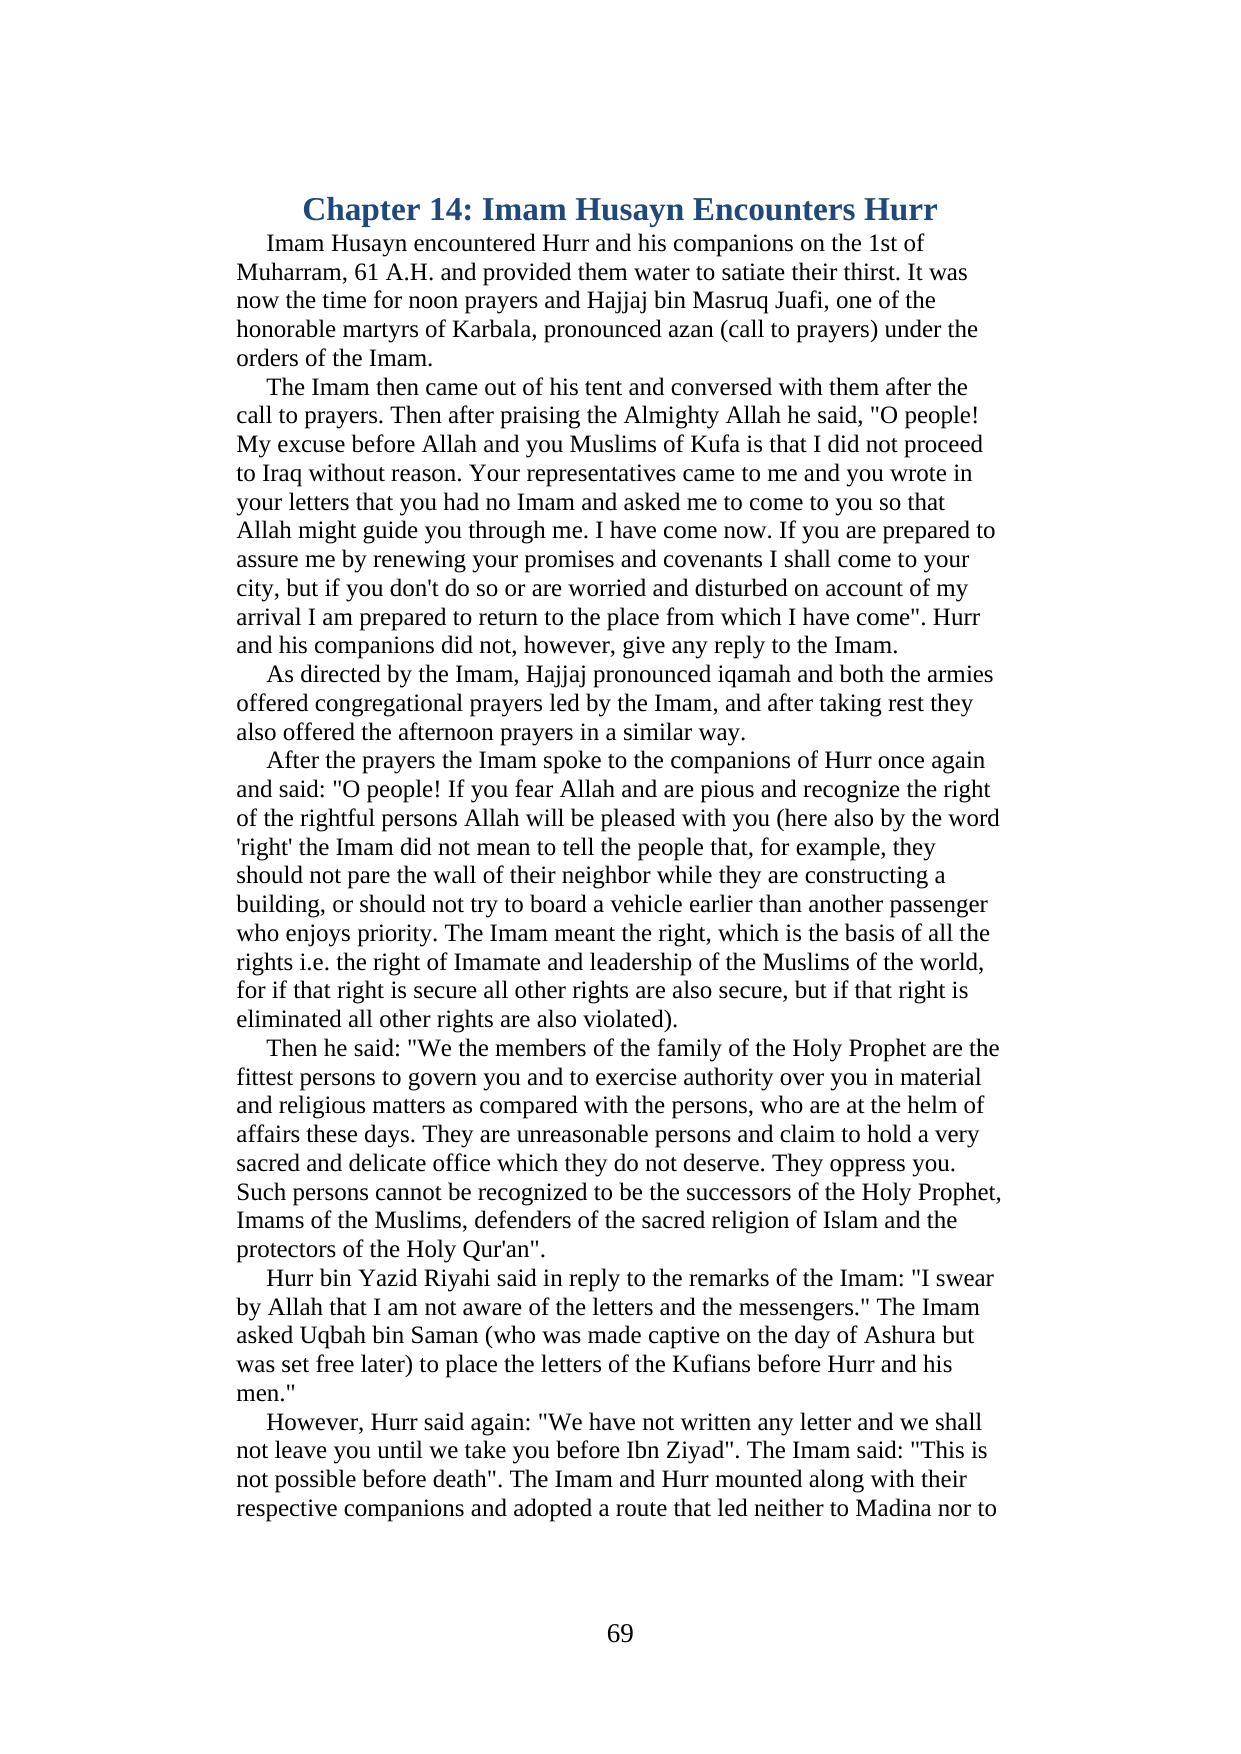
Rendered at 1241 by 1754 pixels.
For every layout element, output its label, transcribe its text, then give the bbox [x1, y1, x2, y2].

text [236, 1407, 1004, 1522]
text Hurr bin Yazid Riyahi said in reply to the remarks of the Imam: "I swear by Allah that I am not aware of the letters and the messengers." The Imam asked Uqbah bin Saman (who was made captive on the day of Ashura but was set free later) to place the letters of the Kufians before Hurr and his men." [236, 1263, 1004, 1407]
text After the prayers the Imam spoke to the companions of Hurr once again and said: "O people! If you fear Allah and are pious and recognize the right of the rightful persons Allah will be pleased with you (here also by the word 'right' the Imam did not mean to tell the people that, for example, they should not pare the wall of their neighbor while they are constructing a building, or should not try to board a vehicle earlier than another passenger who enjoys priority. The Imam meant the right, which is the basis of all the rights i.e. the right of Imamate and leadership of the Muslims of the world, for if that right is secure all other rights are also secure, but if that right is eliminated all other rights are also violated). [236, 746, 1004, 1033]
text As directed by the Imam, Hajjaj pronounced iqamah and both the armies offered congregational prayers led by the Imam, and after taking rest they also offered the afternoon prayers in a similar way. [236, 659, 1004, 746]
text Then he said: "We the members of the family of the Holy Prophet are the fittest persons to govern you and to exercise authority over you in material and religious matters as compared with the persons, who are at the helm of affairs these days. They are unreasonable persons and claim to hold a very sacred and delicate office which they do not deserve. They oppress you. Such persons cannot be recognized to be the successors of the Holy Prophet, Imams of the Muslims, defenders of the sacred religion of Islam and the protectors of the Holy Qur'an". [236, 1033, 1004, 1263]
text The Imam then came out of his tent and conversed with them after the call to prayers. Then after praising the Almighty Allah he said, "O people! My excuse before Allah and you Muslims of Kufa is that I did not proceed to Iraq without reason. Your representatives came to me and you wrote in your letters that you had no Imam and asked me to come to you so that Allah might guide you through me. I have come now. If you are prepared to assure me by renewing your promises and covenants I shall come to your city, but if you don't do so or are worried and disturbed on account of my arrival I am prepared to return to the place from which I have come". Hurr and his companions did not, however, give any reply to the Imam. [236, 372, 1004, 659]
subtitle Chapter 14: Imam Husayn Encounters Hurr [236, 190, 1004, 228]
text Imam Husayn encountered Hurr and his companions on the 1st of Muharram, 61 A.H. and provided them water to satiate their thirst. It was now the time for noon prayers and Hajjaj bin Masruq Juafi, one of the honorable martyrs of Karbala, pronounced azan (call to prayers) under the orders of the Imam. [236, 228, 1004, 372]
